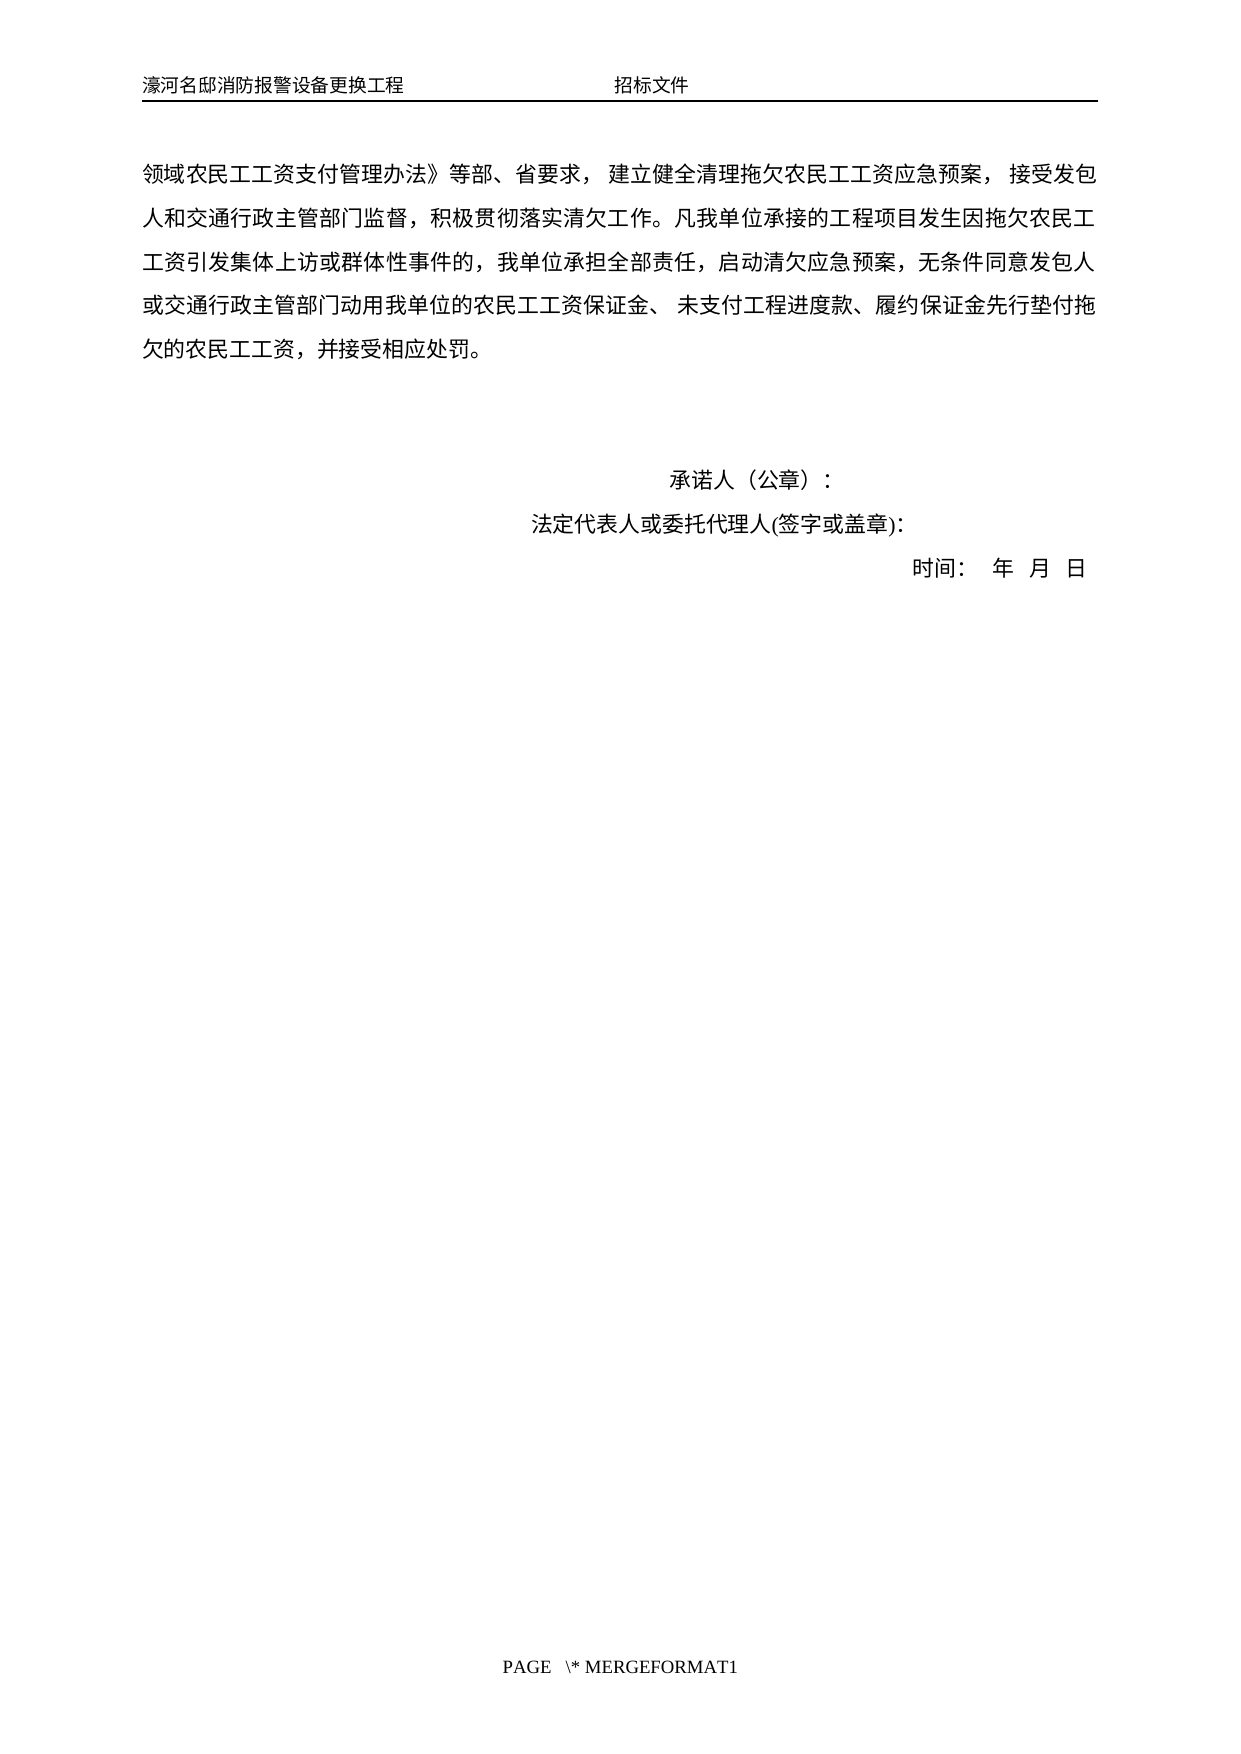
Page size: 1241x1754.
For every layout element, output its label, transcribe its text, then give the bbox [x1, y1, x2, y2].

text 承诺人（公章）： [142, 454, 1098, 498]
text 时间： 年 月 日 [142, 541, 1087, 585]
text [142, 148, 1098, 366]
text 法定代表人或委托代理人(签字或盖章)： [142, 498, 1098, 541]
